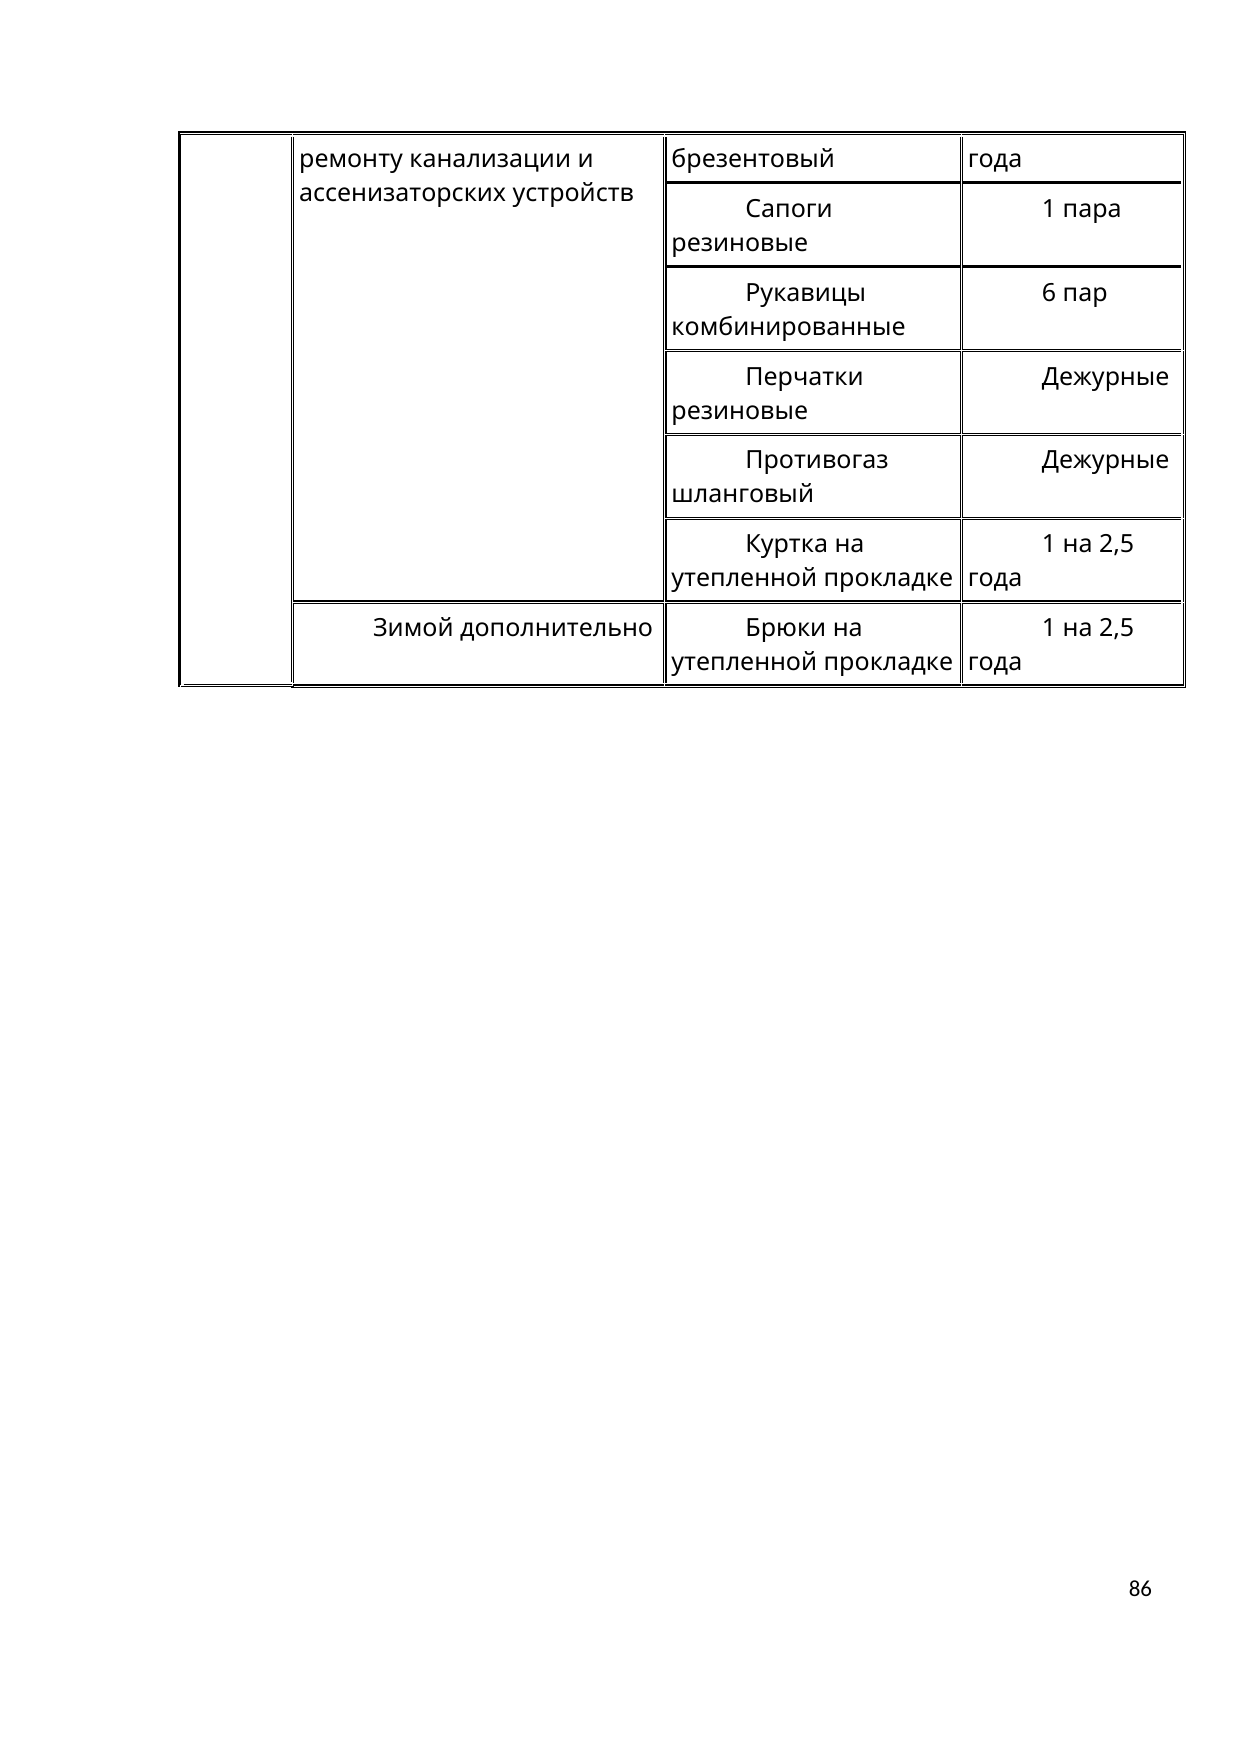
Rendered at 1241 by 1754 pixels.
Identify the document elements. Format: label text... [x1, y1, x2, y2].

table_cell Сапоги резиновые [667, 184, 960, 265]
table_cell Брюки на утепленной прокладке [665, 604, 961, 684]
table_cell Куртка на утепленной прокладке [667, 520, 960, 600]
table_cell 1 на 2,5 года [963, 516, 1183, 600]
table_cell Рукавицы комбинированные [667, 268, 960, 349]
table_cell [293, 133, 665, 600]
table_cell Противогаз шланговый [667, 436, 960, 516]
table_cell Зимой дополнительно [293, 600, 665, 684]
table_cell 1 на 2,5 года [961, 600, 1183, 684]
table_cell Перчатки резиновые [667, 352, 960, 433]
table_cell 8. [181, 135, 293, 684]
table_cell 1 пара [963, 181, 1183, 265]
table_cell Костюм брезентовый [665, 135, 961, 181]
table_cell 6 пар [963, 265, 1183, 349]
table_cell Дежурные [961, 349, 1184, 433]
table_cell Дежурные [961, 433, 1184, 516]
table_cell 1 на 1,5 года [961, 135, 1183, 181]
